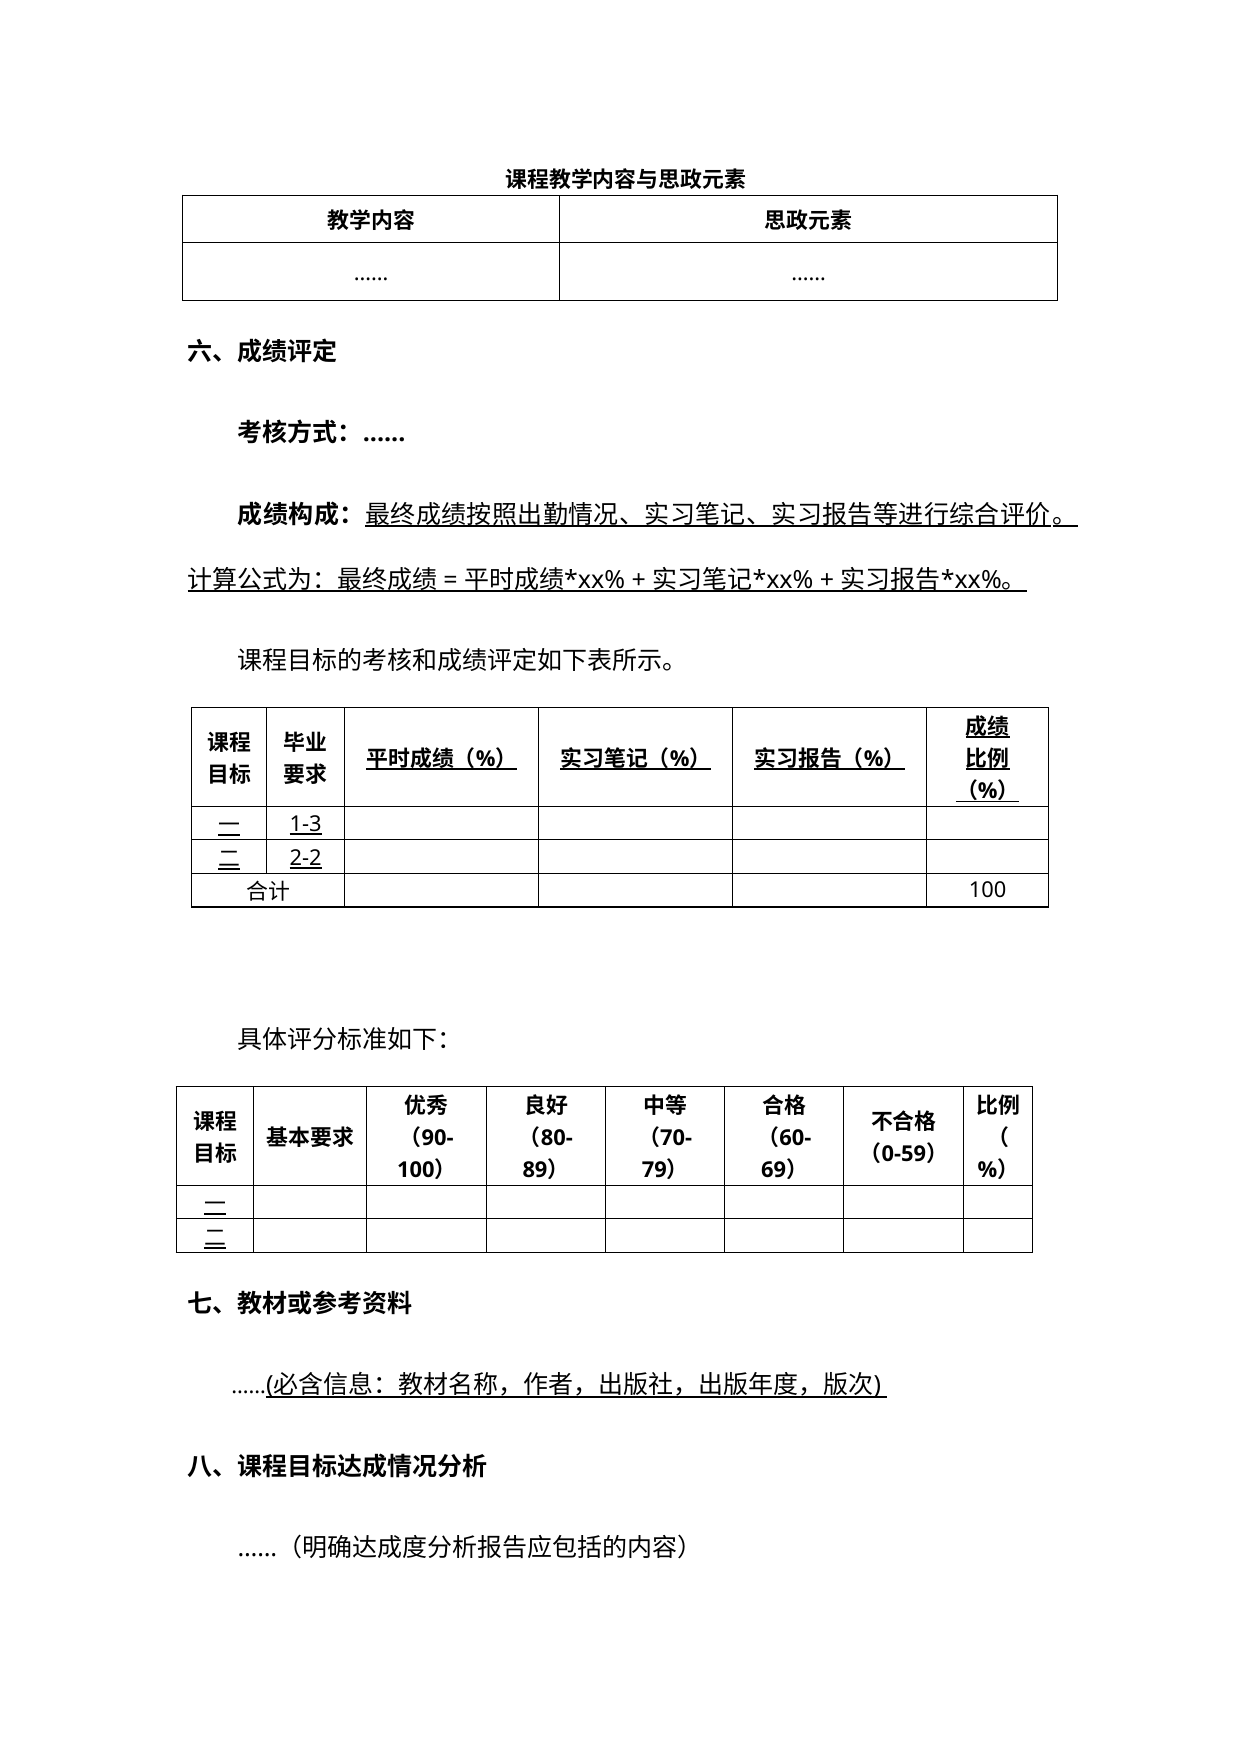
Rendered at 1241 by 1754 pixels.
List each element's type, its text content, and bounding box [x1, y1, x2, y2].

table_cell …… [560, 243, 1057, 300]
table_cell [606, 1186, 724, 1218]
table_cell [345, 840, 538, 873]
table_cell [487, 1219, 605, 1252]
table_header 教学内容 [183, 196, 559, 242]
table_cell [254, 1186, 366, 1218]
text ……（明确达成度分析报告应包括的内容） [187, 1513, 1053, 1578]
table_cell 二 [177, 1219, 253, 1252]
table_header 课程目标 [192, 708, 266, 806]
table_header 课程目标 [177, 1087, 253, 1185]
text ……(必含信息：教材名称，作者，出版社，出版年度，版次) [187, 1350, 1053, 1415]
table_cell [844, 1186, 963, 1218]
table_header 实习报告（%） [733, 708, 926, 806]
table_cell [733, 840, 926, 873]
table_header 良好 （80-89） [487, 1087, 605, 1185]
table_header 优秀（90-100） [367, 1087, 486, 1185]
table_cell 2-2 [267, 840, 344, 873]
table_header 比例（%） [964, 1087, 1032, 1185]
text 七、教材或参考资料 [187, 1269, 1053, 1334]
table_cell 二 [192, 840, 266, 873]
table_cell [539, 840, 732, 873]
text 八、课程目标达成情况分析 [187, 1432, 1053, 1497]
table_cell 一 [177, 1186, 253, 1218]
table_header 平时成绩（%） [345, 708, 538, 806]
table_cell [606, 1219, 724, 1252]
table_header 思政元素 [560, 196, 1057, 242]
table_cell [367, 1219, 486, 1252]
table_header 成绩 比例（%） [927, 708, 1048, 806]
table_cell …… [183, 243, 559, 300]
text 课程教学内容与思政元素 [187, 162, 1053, 194]
table_cell [844, 1219, 963, 1252]
table_cell 1-3 [267, 807, 344, 839]
table_cell [964, 1219, 1032, 1252]
table_cell [927, 840, 1048, 873]
text 成绩构成：最终成绩按照出勤情况、实习笔记、实习报告等进行综合评价。计算公式为：最终成绩 = 平时成绩*xx% + 实习笔记*xx% + 实习报告*xx%。 [187, 480, 1053, 610]
list 成绩评定 [187, 317, 1053, 382]
table_cell [733, 874, 926, 906]
table_cell [964, 1186, 1032, 1218]
table_cell [539, 874, 732, 906]
table_cell [927, 807, 1048, 839]
table_cell 一 [192, 807, 266, 839]
table_cell [725, 1219, 843, 1252]
table_header 合格 （60-69） [725, 1087, 843, 1185]
table_cell [367, 1186, 486, 1218]
table_cell [254, 1219, 366, 1252]
text 课程目标的考核和成绩评定如下表所示。 [187, 626, 1053, 691]
table_cell [539, 807, 732, 839]
table_cell [725, 1186, 843, 1218]
text 考核方式：...... [187, 398, 1053, 463]
table_cell 合计 [192, 874, 344, 906]
table_header 实习笔记（%） [539, 708, 732, 806]
table_cell [345, 807, 538, 839]
table_cell [487, 1186, 605, 1218]
table_cell [733, 807, 926, 839]
table_cell [345, 874, 538, 906]
table_header 毕业要求 [267, 708, 344, 806]
table_header 基本要求 [254, 1087, 366, 1185]
text 具体评分标准如下： [187, 1005, 1053, 1070]
table_cell 100 [927, 874, 1048, 906]
table_header 不合格 （0-59） [844, 1087, 963, 1185]
table_header 中等 （70-79） [606, 1087, 724, 1185]
